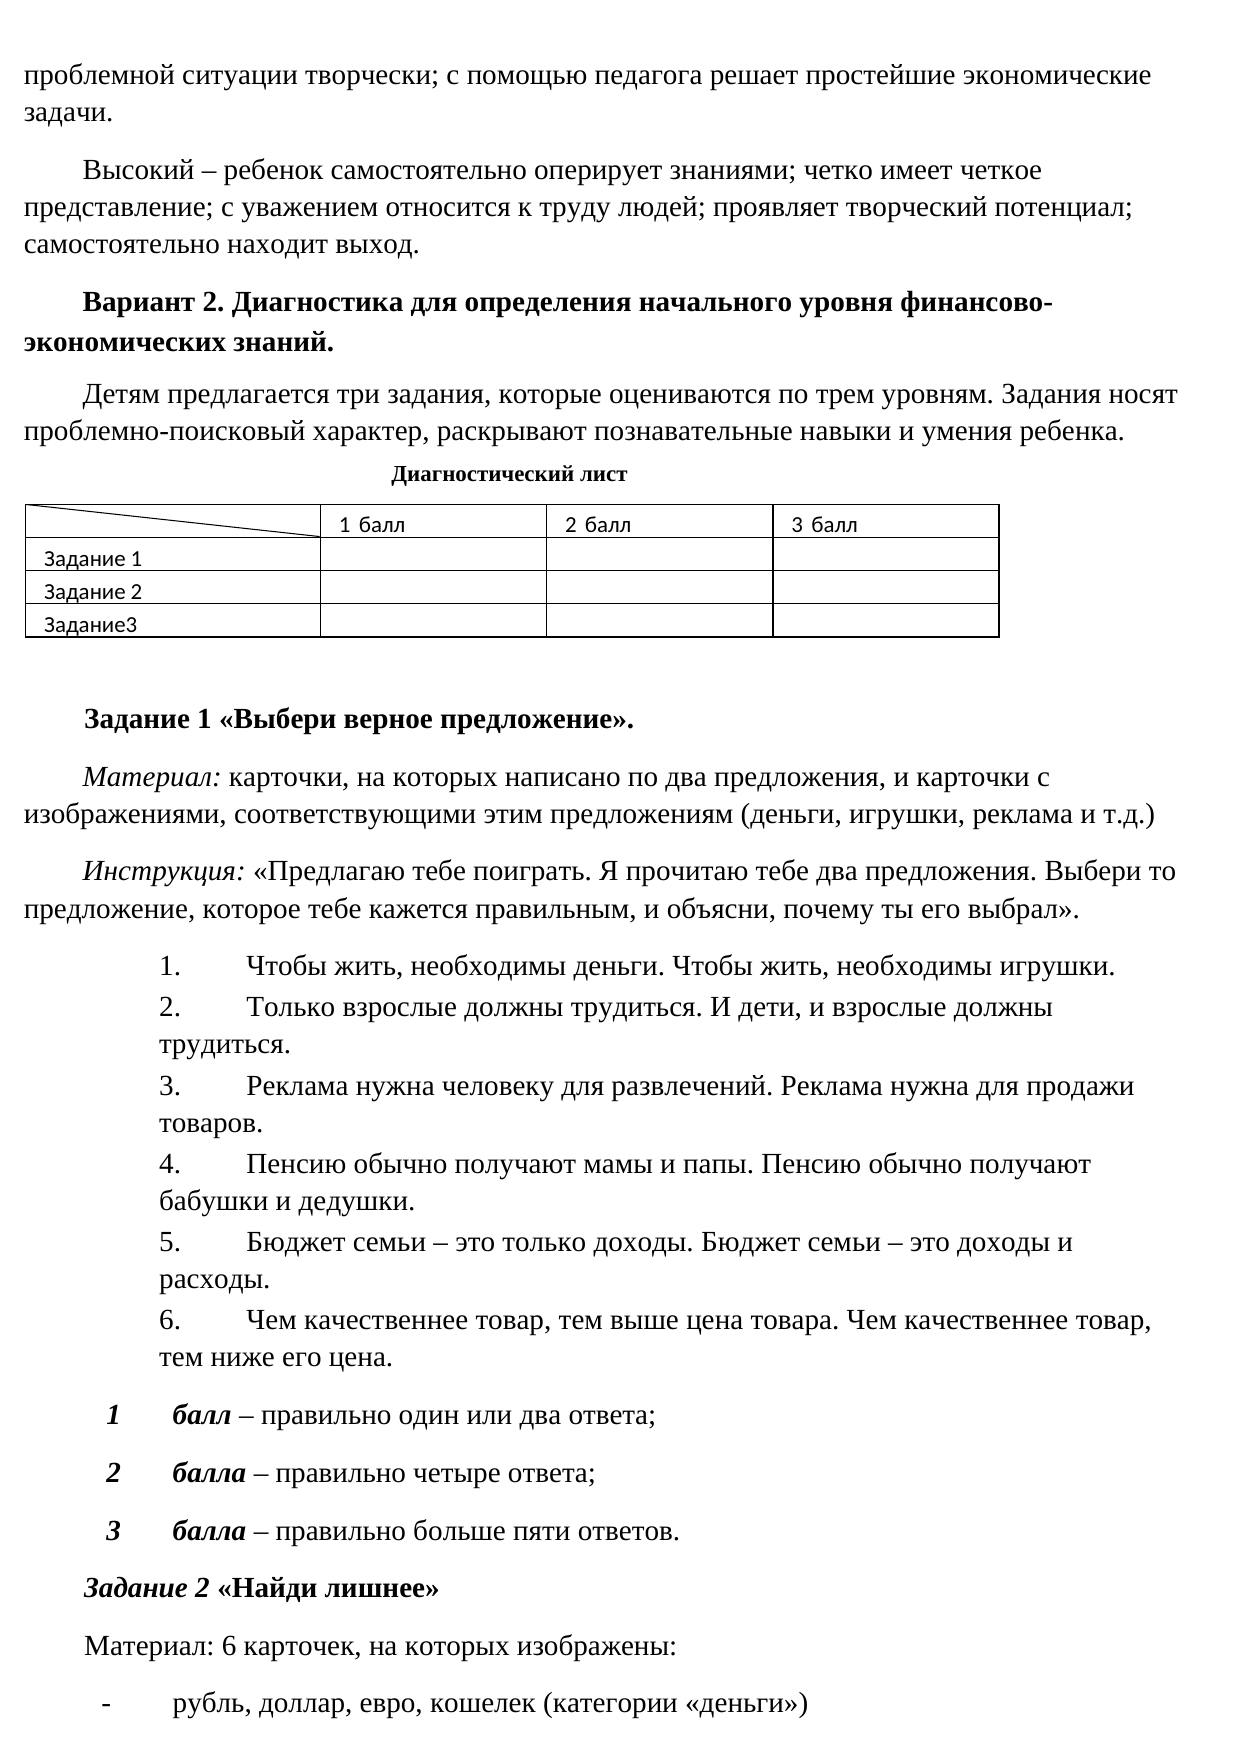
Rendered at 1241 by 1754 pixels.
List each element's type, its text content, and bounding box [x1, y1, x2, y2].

list балла – правильно больше пяти ответов. [106, 1513, 1189, 1546]
list Реклама нужна человеку для развлечений. Реклама нужна для продажи товаров. [159, 1068, 1189, 1138]
list балл – правильно один или два ответа; [106, 1397, 1189, 1431]
list Чтобы жить, необходимы деньги. Чтобы жить, необходимы игрушки. [159, 948, 1189, 982]
text Инструкция: «Предлагаю тебе поиграть. Я прочитаю тебе два предложения. Выбери то предложение, которое тебе кажется правильным, и объясни, почему ты его выбрал». [23, 853, 1189, 924]
text Детям предлагается три задания, которые оцениваются по трем уровням. Задания носят проблемно-поисковый характер, раскрывают познавательные навыки и умения ребенка. [23, 376, 1189, 447]
text Задание 1 «Выбери верное предложение». [84, 701, 1189, 734]
text Высокий – ребенок самостоятельно оперирует знаниями; четко имеет четкое представление; с уважением относится к труду людей; проявляет творческий потенциал; самостоятельно находит выход. [23, 152, 1189, 260]
list рубль, доллар, евро, кошелек (категории «деньги») [101, 1686, 1189, 1719]
list Пенсию обычно получают мамы и папы. Пенсию обычно получают бабушки и дедушки. [159, 1146, 1189, 1217]
text Материал: карточки, на которых написано по два предложения, и карточки с изображениями, соответствующими этим предложениям (деньги, игрушки, реклама и т.д.) [23, 759, 1189, 829]
text Задание 2 «Найди лишнее» [84, 1570, 1189, 1604]
list Только взрослые должны трудиться. И дети, и взрослые должны трудиться. [159, 989, 1189, 1060]
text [23, 57, 1189, 128]
list балла – правильно четыре ответа; [106, 1455, 1189, 1488]
list Бюджет семьи – это только доходы. Бюджет семьи – это доходы и расходы. [159, 1224, 1189, 1295]
text Материал: 6 карточек, на которых изображены: [84, 1628, 1189, 1661]
list Чем качественнее товар, тем выше цена товара. Чем качественнее товар, тем ниже его цена. [159, 1302, 1189, 1373]
text Вариант 2. Диагностика для определения начального уровня финансово-экономических знаний. [23, 284, 1189, 358]
